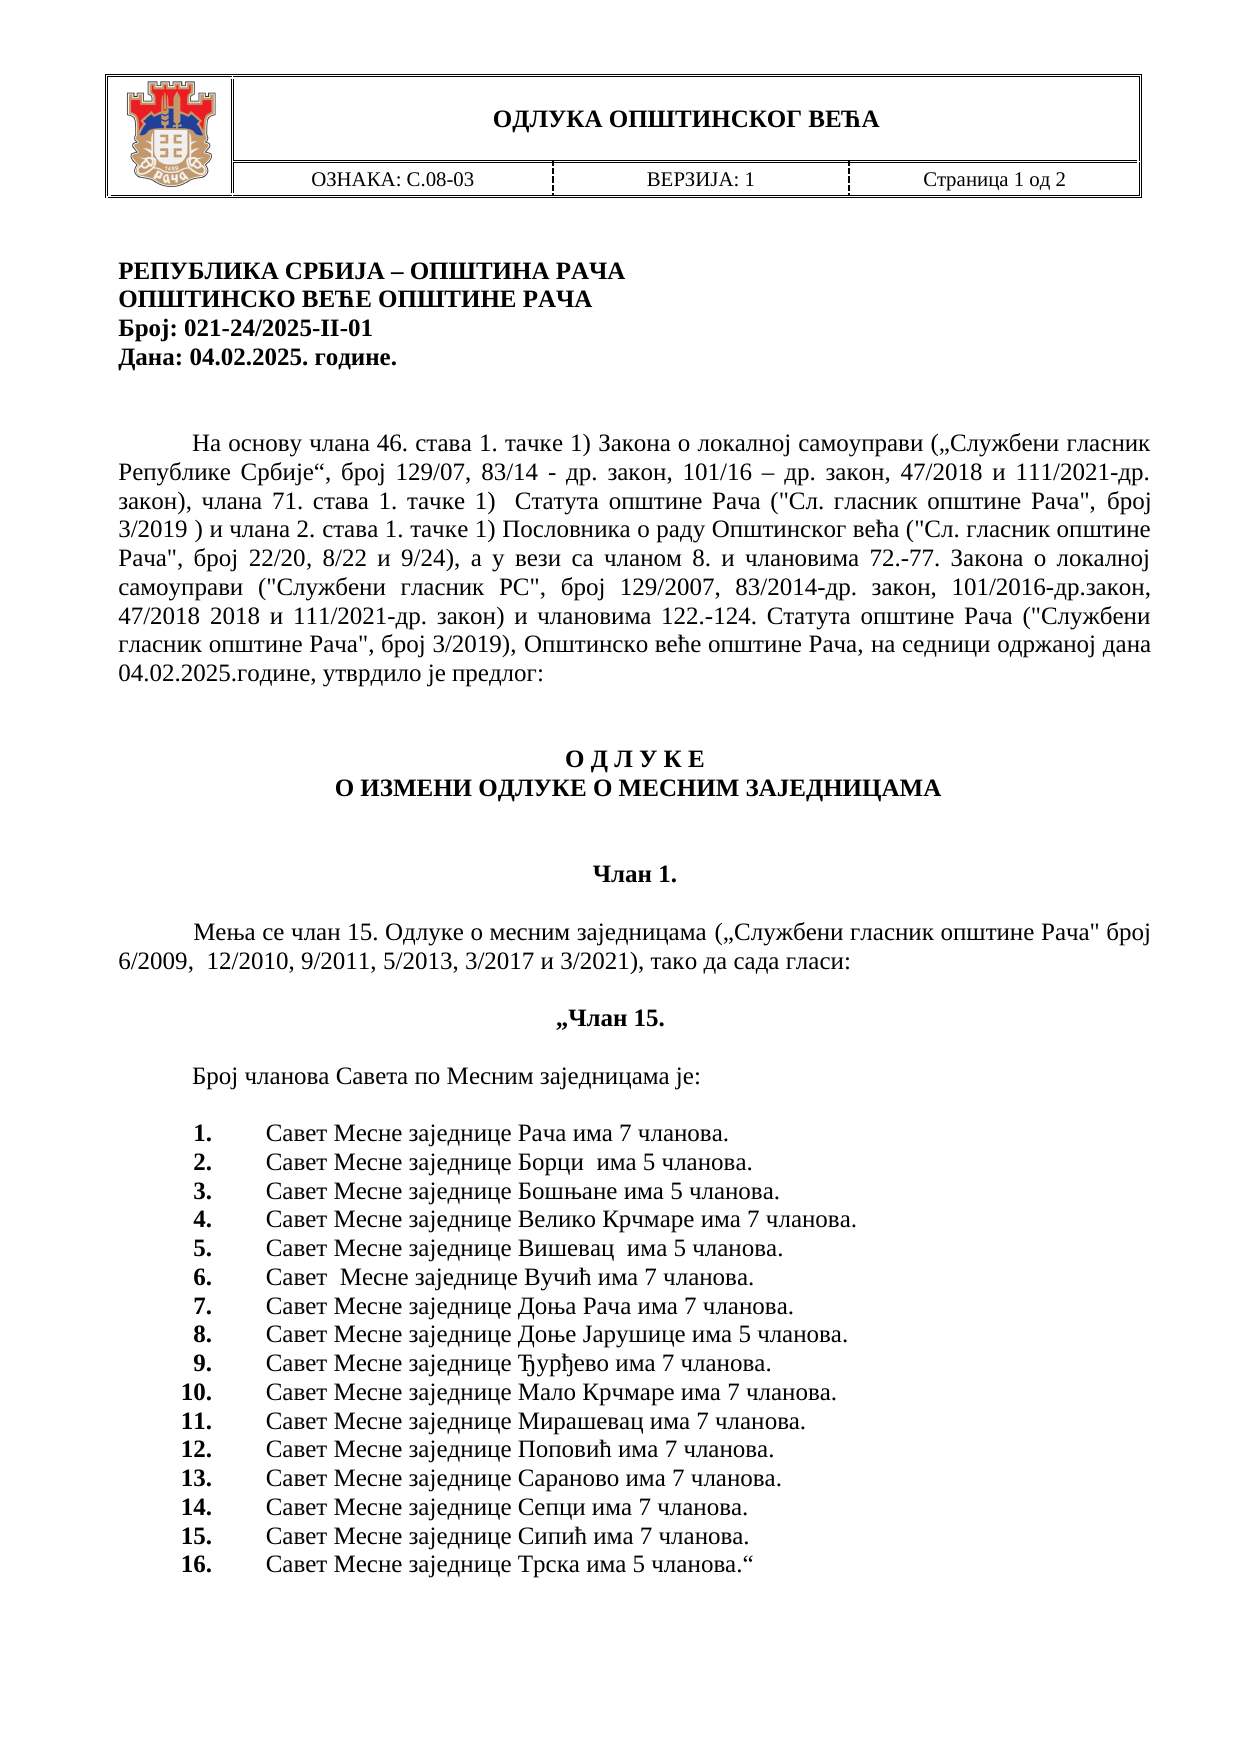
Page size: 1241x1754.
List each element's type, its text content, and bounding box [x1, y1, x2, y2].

text О Д Л У К Е [118, 744, 1152, 773]
list Савет Месне заједнице Ђурђево има 7 чланова. [118, 1348, 1152, 1377]
list Савет Месне заједнице Трска има 5 чланова.“ [118, 1549, 1152, 1578]
text О ИЗМЕНИ ОДЛУКЕ О МЕСНИМ ЗАЈЕДНИЦАМА [118, 773, 1152, 802]
text ОПШТИНСКО ВЕЋЕ ОПШТИНЕ РАЧА [118, 284, 1152, 313]
list Савет Месне заједнице Вучић има 7 чланова. [118, 1262, 1152, 1291]
list Савет Месне заједнице Доње Јарушице има 5 чланова. [118, 1319, 1152, 1348]
text РЕПУБЛИКА СРБИЈА – ОПШТИНА РАЧА [118, 256, 1152, 284]
list Савет Месне заједнице Доња Рача има 7 чланова. [118, 1291, 1152, 1319]
list Савет Месне заједнице Рача има 7 чланова. [118, 1118, 1152, 1147]
text Број: 021-24/2025-II-01 [118, 313, 1152, 342]
text Мења се члан 15. Одлуке о месним заједницама („Службени гласник општине Рача" број 6/2009, 12/2010, 9/2011, 5/2013, 3/2017 и 3/2021), тако да сада гласи: [118, 917, 1152, 974]
picture [118, 81, 224, 187]
list Савет Месне заједнице Велико Крчмаре има 7 чланова. [118, 1204, 1152, 1233]
text На основу члана 46. става 1. тачкe 1) Закона о локалној самоуправи („Службени гласник Републике Србије“, број 129/07, 83/14 - др. закон, 101/16 – др. закон, 47/2018 и 111/2021-др. закон), члана 71. става 1. тачке 1) Статута општине Рача ("Сл. гласник општине Рача", број 3/2019 ) и члана 2. става 1. тачкe 1) Пословника о раду Општинског већа ("Сл. гласник општине Рача", број 22/20, 8/22 и 9/24), а у вези са чланом 8. и члановима 72.-77. Закона о локалној самоуправи ("Службени гласник РС", број 129/2007, 83/2014-др. закон, 101/2016-др.закон, 47/2018 2018 и 111/2021-др. закон) и члановима 122.-124. Статута општине Рача ("Службени гласник општине Рача", број 3/2019), Општинско веће општине Рача, на седници одржаној дана 04.02.2025.године, утврдило је предлог: [118, 428, 1152, 687]
list Савет Месне заједнице Борци има 5 чланова. [118, 1147, 1152, 1176]
text Број чланова Савета по Месним заједницама је: [118, 1061, 1152, 1089]
list Савет Месне заједнице Мирашевац има 7 чланова. [118, 1406, 1152, 1434]
list Савет Месне заједнице Сипић има 7 чланова. [118, 1521, 1152, 1549]
list Савет Месне заједнице Сепци има 7 чланова. [118, 1492, 1152, 1521]
list „Члан 15. [193, 1003, 1152, 1032]
list Савет Месне заједнице Поповић има 7 чланова. [118, 1434, 1152, 1463]
list Савет Месне заједнице Вишевац има 5 чланова. [118, 1233, 1152, 1262]
text Члан 1. [118, 859, 1152, 888]
text Дана: 04.02.2025. године. [118, 342, 1152, 371]
list Савет Месне заједнице Мало Крчмаре има 7 чланова. [118, 1377, 1152, 1406]
list Савет Месне заједнице Сараново има 7 чланова. [118, 1463, 1152, 1492]
list Савет Месне заједнице Бошњане има 5 чланова. [118, 1176, 1152, 1204]
